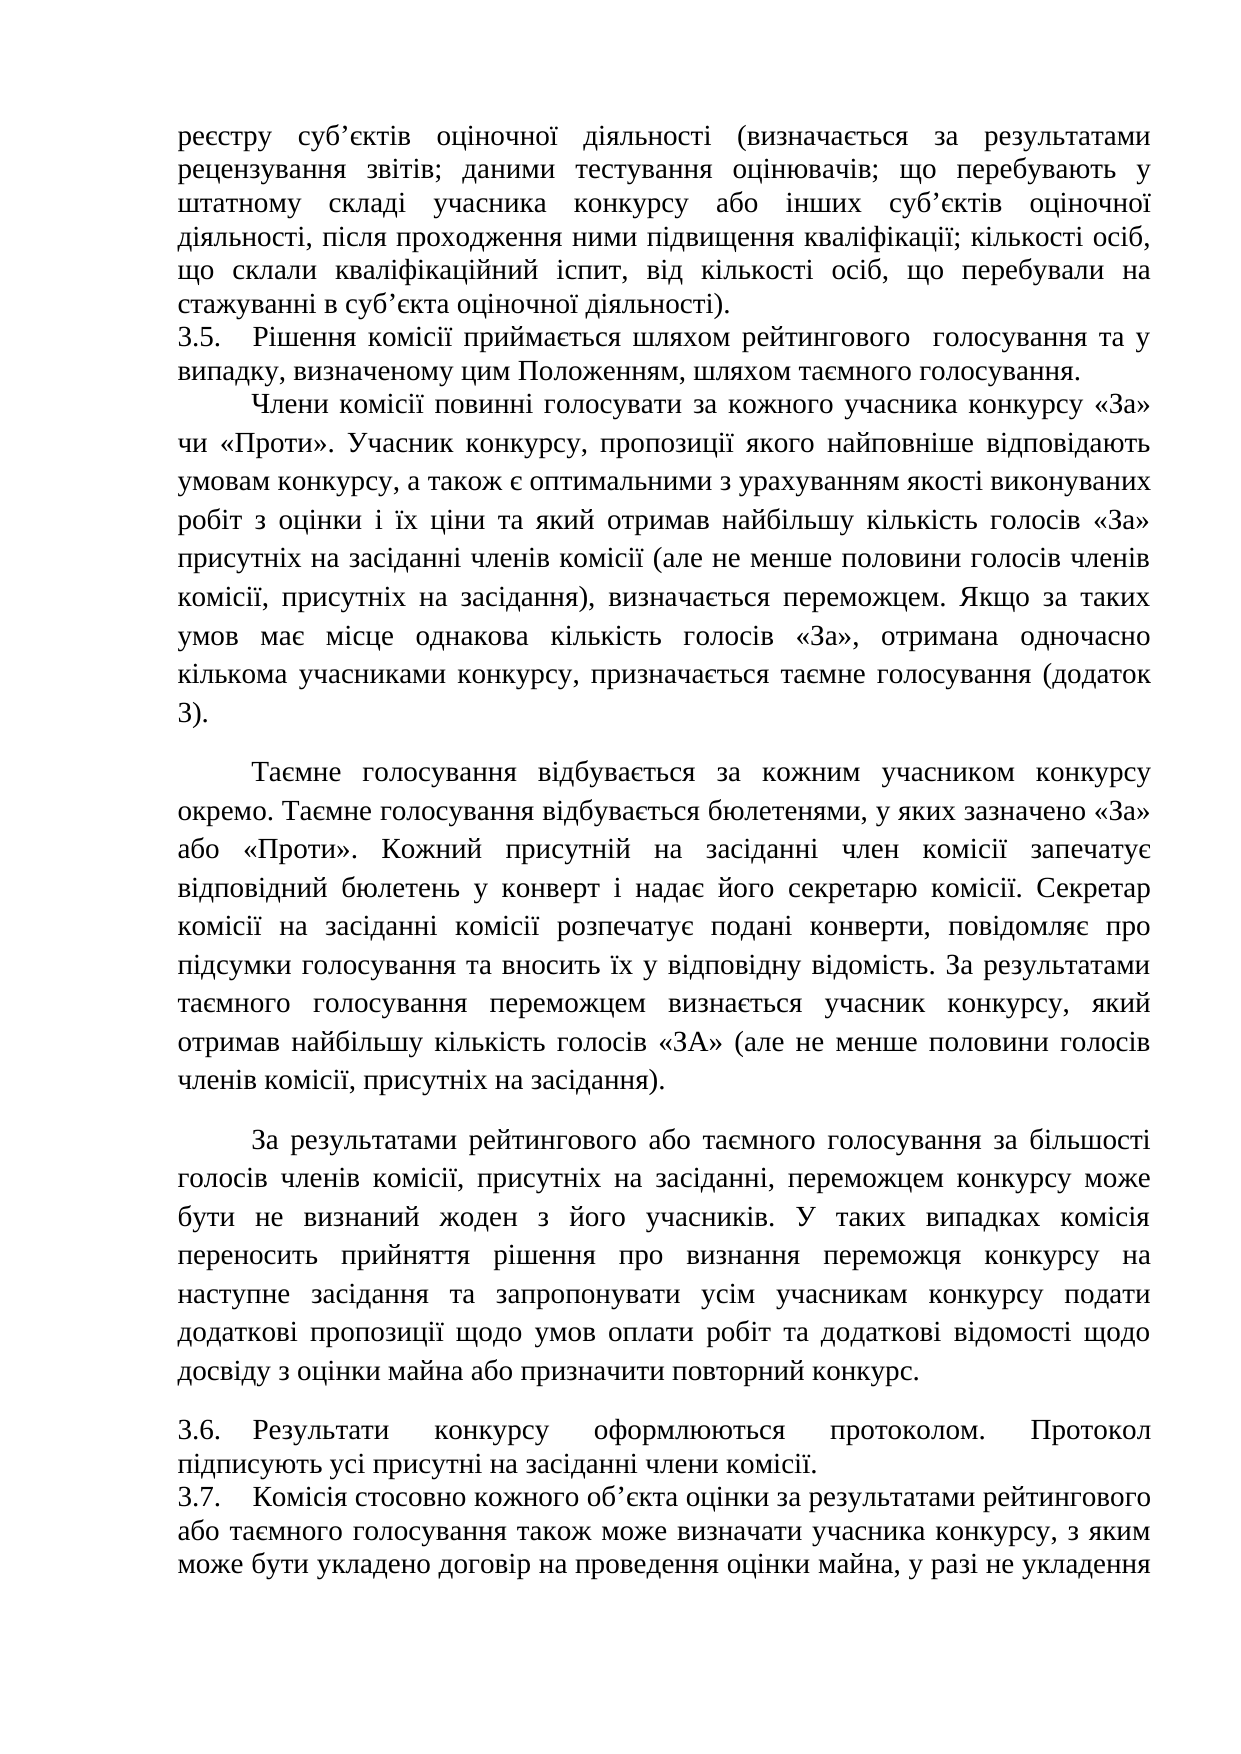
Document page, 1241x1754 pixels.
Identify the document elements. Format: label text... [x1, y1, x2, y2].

text Таємне голосування відбувається за кожним учасником конкурсу окремо. Таємне голосування відбувається бюлетенями, у яких зазначено «За» або «Проти». Кожний присутній на засіданні член комісії запечатує відповідний бюлетень у конверт і надає його секретарю комісії. Секретар комісії на засіданні комісії розпечатує подані конверти, повідомляє про підсумки голосування та вносить їх у відповідну відомість. За результатами таємного голосування переможцем визнається учасник конкурсу, який отримав найбільшу кількість голосів «ЗА» (але не менше половини голосів членів комісії, присутніх на засідання). [177, 754, 1152, 1096]
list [177, 118, 1152, 319]
text За результатами рейтингового або таємного голосування за більшості голосів членів комісії, присутніх на засіданні, переможцем конкурсу може бути не визнаний жоден з його учасників. У таких випадках комісія переносить прийняття рішення про визнання переможця конкурсу на наступне засідання та запропонувати усім учасникам конкурсу подати додаткові пропозиції щодо умов оплати робіт та додаткові відомості щодо досвіду з оцінки майна або призначити повторний конкурс. [177, 1122, 1152, 1387]
list Рішення комісії приймається шляхом рейтингового голосування та у випадку, визначеному цим Положенням, шляхом таємного голосування. [177, 319, 1152, 386]
text Члени комісії повинні голосувати за кожного учасника конкурсу «За» чи «Проти». Учасник конкурсу, пропозиції якого найповніше відповідають умовам конкурсу, а також є оптимальними з урахуванням якості виконуваних робіт з оцінки і їх ціни та який отримав найбільшу кількість голосів «За» присутніх на засіданні членів комісії (але не менше половини голосів членів комісії, присутніх на засідання), визначається переможцем. Якщо за таких умов має місце однакова кількість голосів «За», отримана одночасно кількома учасниками конкурсу, призначається таємне голосування (додаток 3). [177, 386, 1152, 728]
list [177, 1479, 1152, 1580]
list Результати конкурсу оформлюються протоколом. Протокол підписують усі присутні на засіданні члени комісії. [177, 1412, 1152, 1479]
